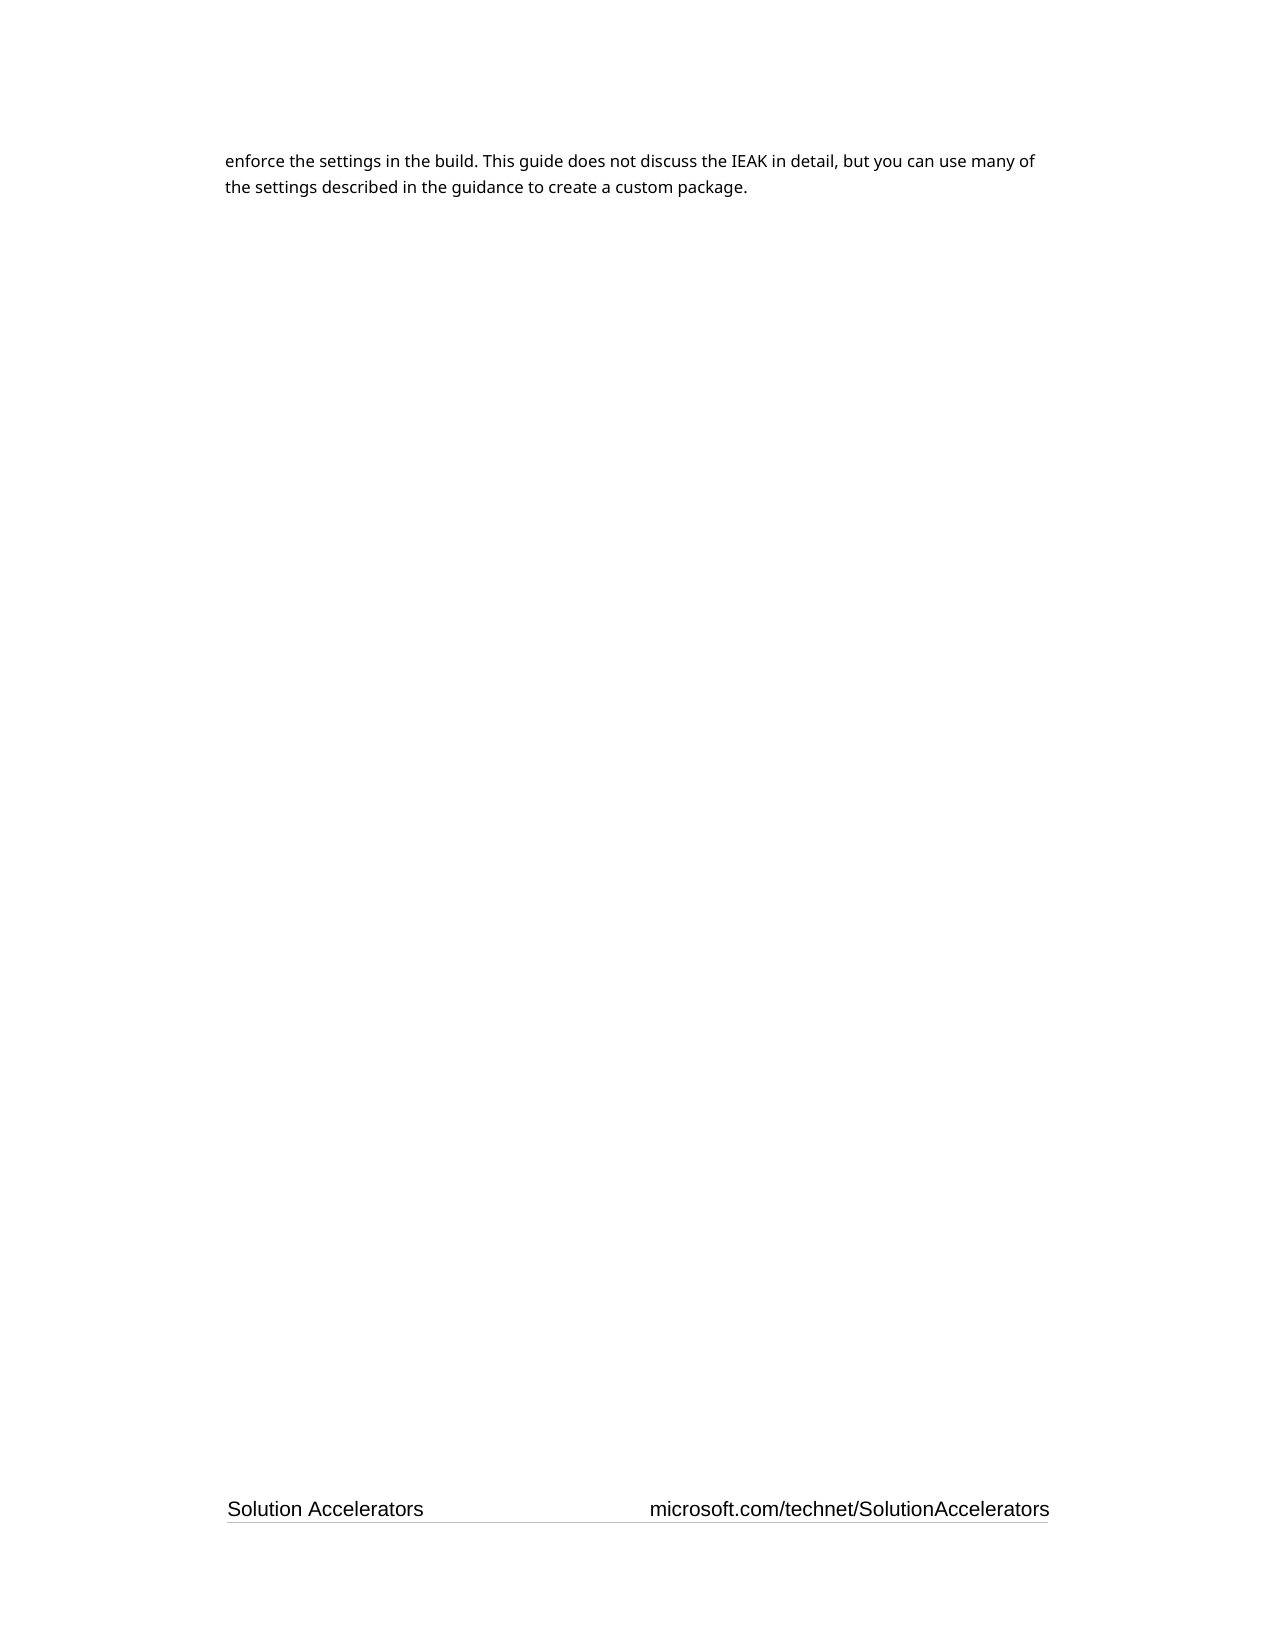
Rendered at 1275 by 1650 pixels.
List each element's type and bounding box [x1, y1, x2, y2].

text [225, 150, 1050, 199]
